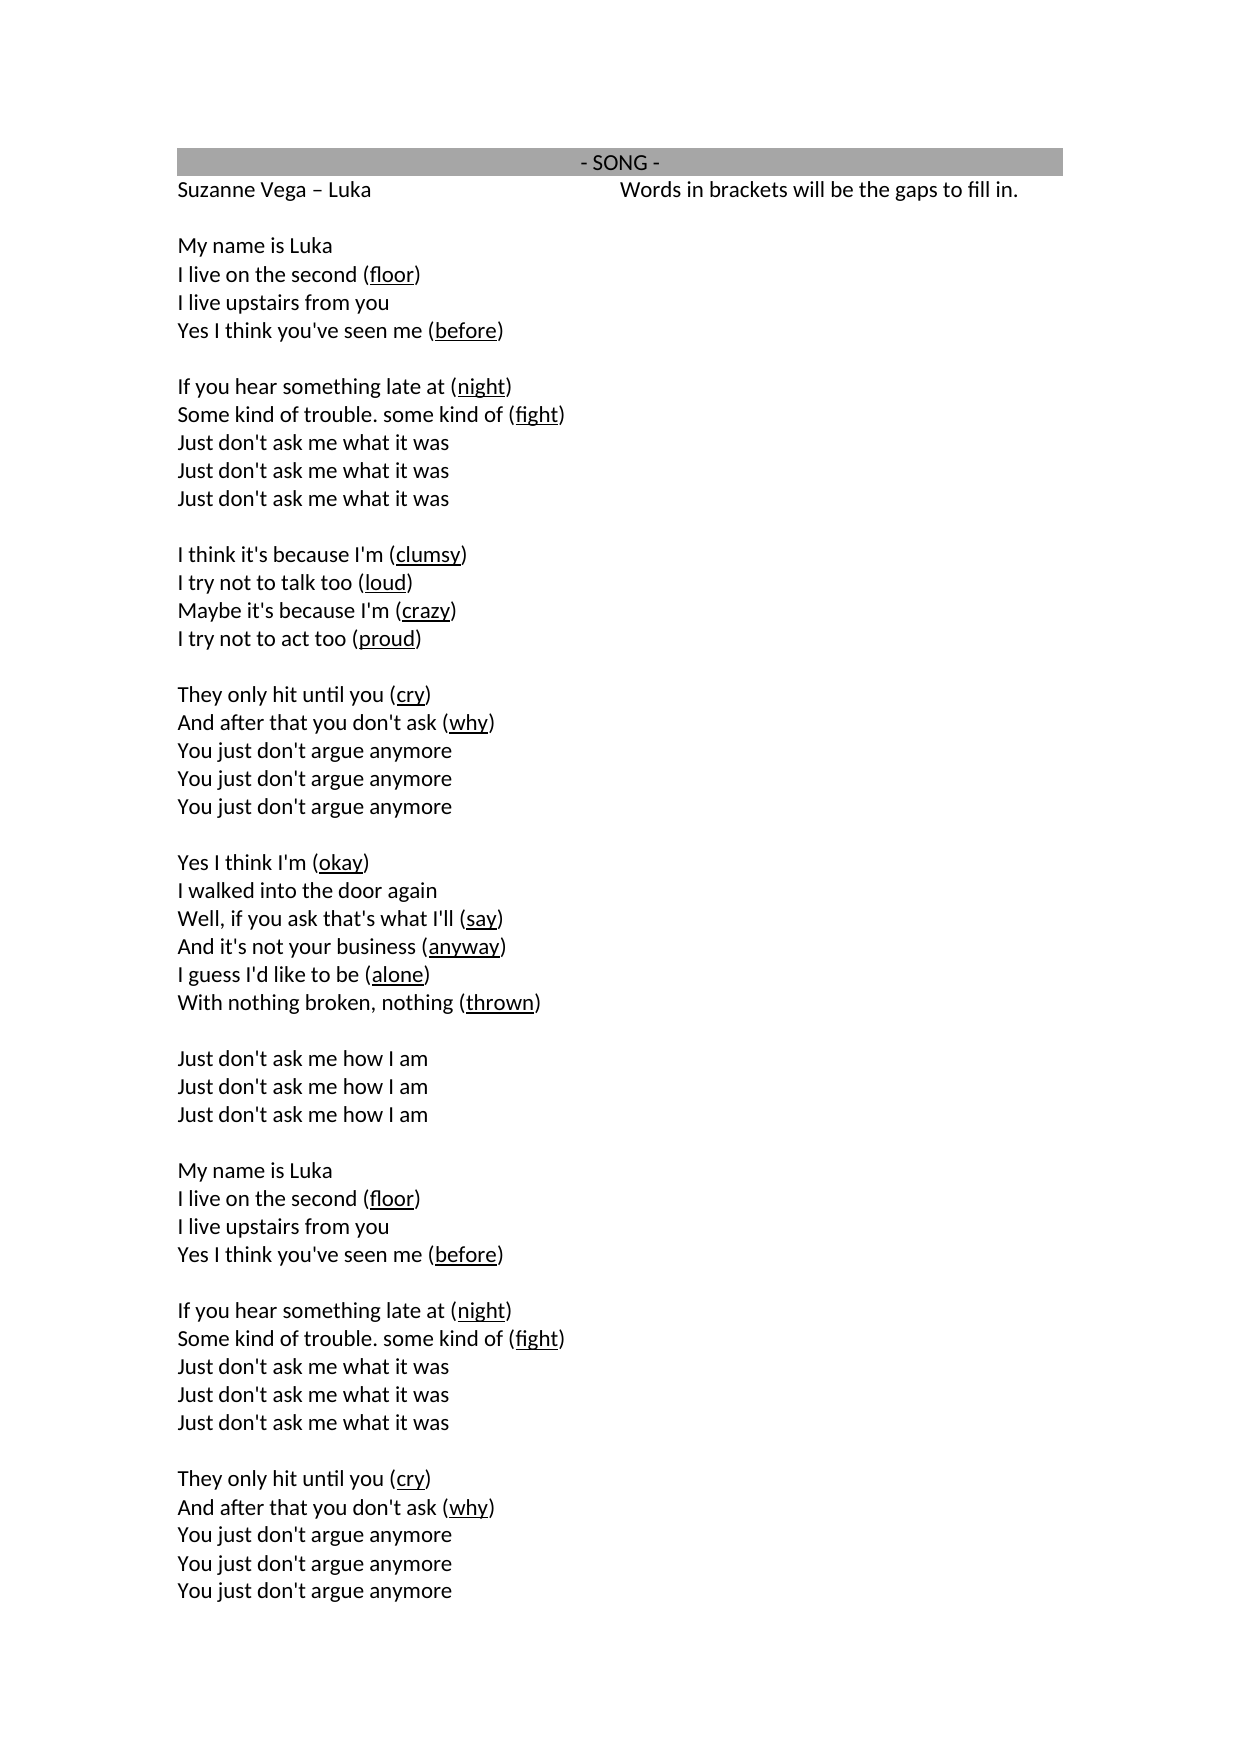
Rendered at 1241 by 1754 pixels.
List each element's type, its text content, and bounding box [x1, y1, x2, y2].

text I try not to act too (proud) [177, 624, 1063, 652]
text Just don't ask me what it was [177, 1381, 1063, 1408]
text You just don't argue anymore [177, 1521, 1063, 1549]
text I try not to talk too (loud) [177, 568, 1063, 596]
text Maybe it's because I'm (crazy) [177, 596, 1063, 624]
text Just don't ask me how I am [177, 1044, 1063, 1072]
text Just don't ask me how I am [177, 1100, 1063, 1128]
text You just don't argue anymore [177, 1549, 1063, 1577]
text I walked into the door again [177, 876, 1063, 904]
text You just don't argue anymore [177, 1577, 1063, 1605]
text They only hit until you (cry) [177, 680, 1063, 708]
text Just don't ask me how I am [177, 1072, 1063, 1100]
text And after that you don't ask (why) [177, 1493, 1063, 1521]
text Just don't ask me what it was [177, 428, 1063, 456]
text My name is Luka [177, 232, 1063, 260]
text You just don't argue anymore [177, 764, 1063, 792]
text I live on the second (floor) [177, 1184, 1063, 1212]
text Some kind of trouble. some kind of (fight) [177, 400, 1063, 428]
text If you hear something late at (night) [177, 1296, 1063, 1324]
text Just don't ask me what it was [177, 456, 1063, 484]
text My name is Luka [177, 1156, 1063, 1184]
text And after that you don't ask (why) [177, 708, 1063, 736]
text You just don't argue anymore [177, 792, 1063, 820]
text You just don't argue anymore [177, 736, 1063, 764]
text Well, if you ask that's what I'll (say) [177, 904, 1063, 932]
text I think it's because I'm (clumsy) [177, 540, 1063, 568]
text If you hear something late at (night) [177, 372, 1063, 400]
text Just don't ask me what it was [177, 1352, 1063, 1381]
text I live upstairs from you [177, 1212, 1063, 1240]
text Some kind of trouble. some kind of (fight) [177, 1324, 1063, 1352]
text I guess I'd like to be (alone) [177, 960, 1063, 988]
text Yes I think you've seen me (before) [177, 316, 1063, 344]
text Just don't ask me what it was [177, 1408, 1063, 1437]
text They only hit until you (cry) [177, 1464, 1063, 1493]
text - SONG - [177, 148, 1063, 176]
text Suzanne Vega – Luka Words in brackets will be the gaps to fill in. [177, 176, 1063, 204]
text Just don't ask me what it was [177, 484, 1063, 512]
text And it's not your business (anyway) [177, 932, 1063, 960]
text I live upstairs from you [177, 288, 1063, 316]
text I live on the second (floor) [177, 260, 1063, 288]
text Yes I think you've seen me (before) [177, 1240, 1063, 1268]
text With nothing broken, nothing (thrown) [177, 988, 1063, 1016]
text Yes I think I'm (okay) [177, 848, 1063, 876]
